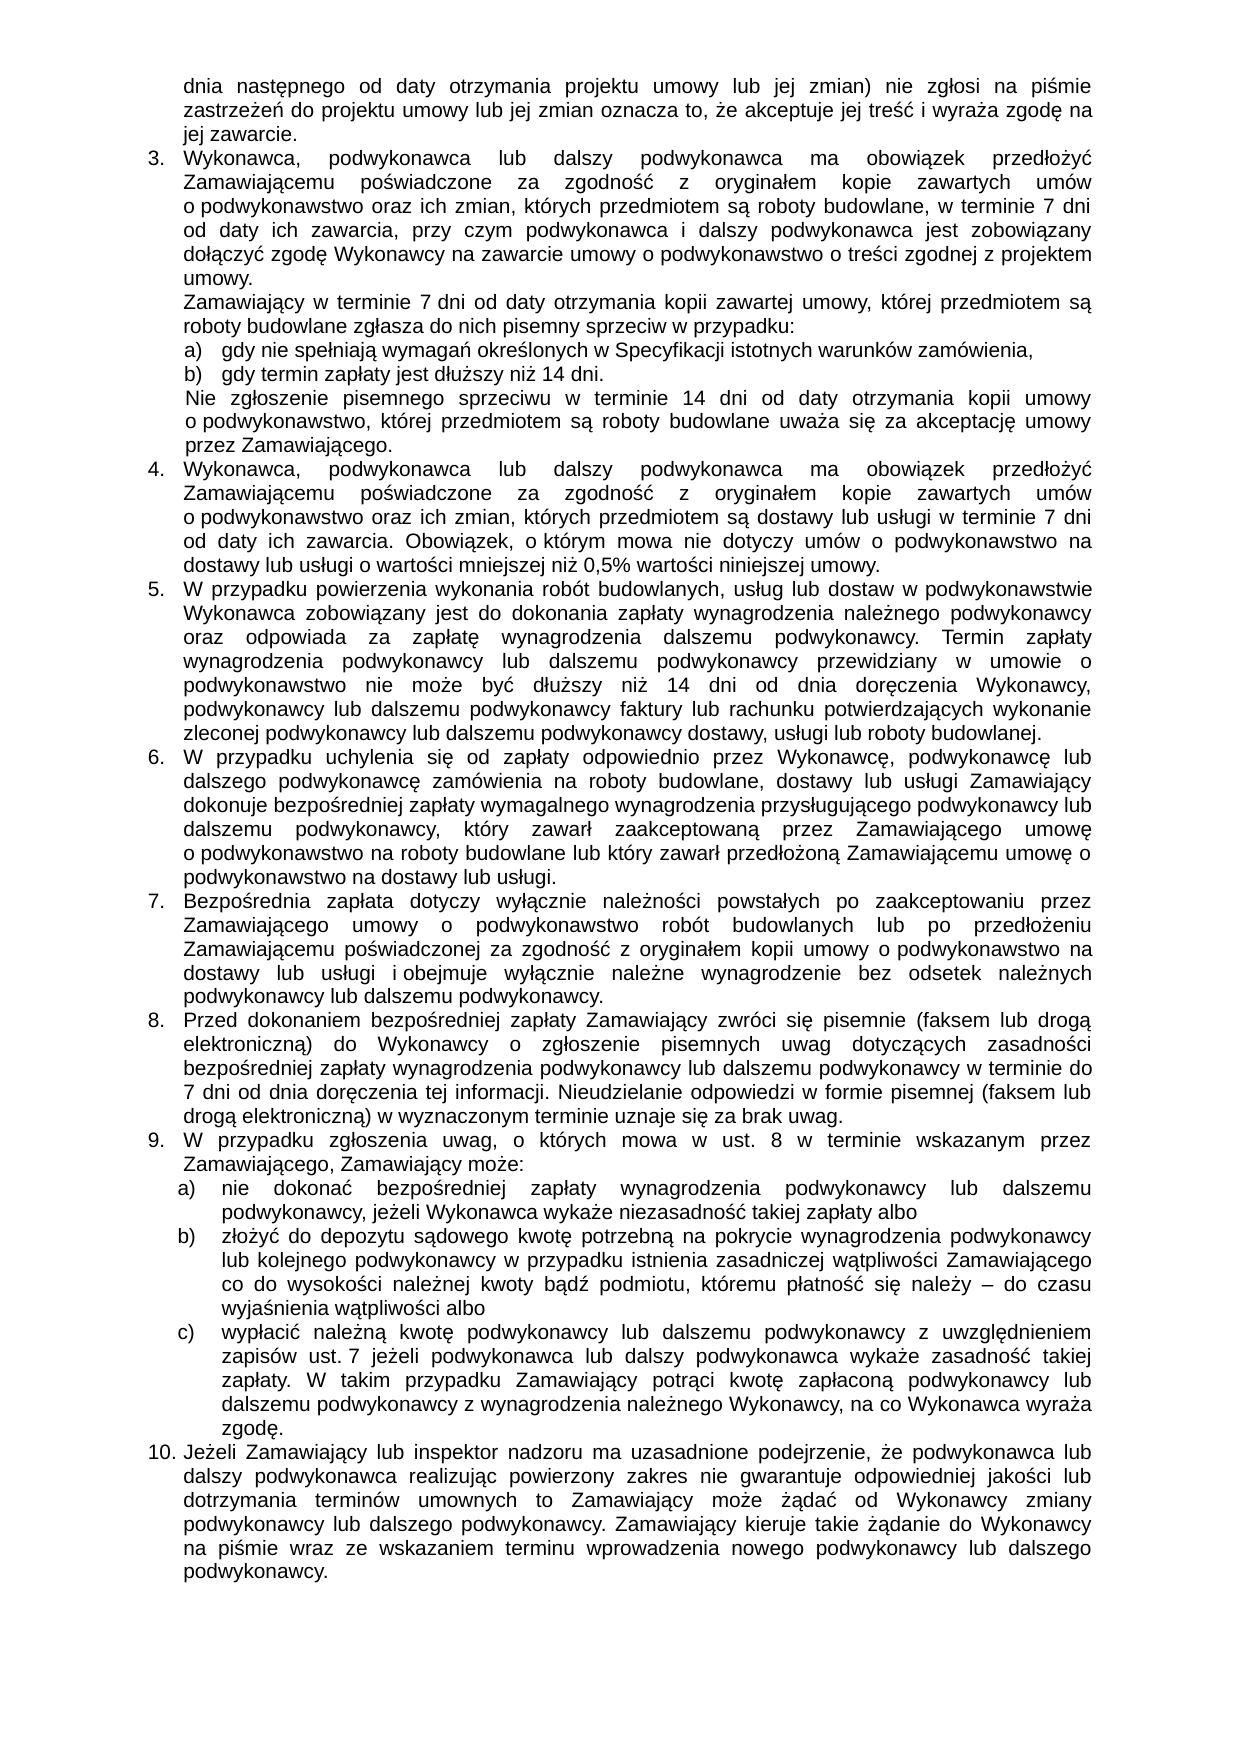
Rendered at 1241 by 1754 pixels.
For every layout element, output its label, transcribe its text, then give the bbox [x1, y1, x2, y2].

list złożyć do depozytu sądowego kwotę potrzebną na pokrycie wynagrodzenia podwykonawcy lub kolejnego podwykonawcy w przypadku istnienia zasadniczej wątpliwości Zamawiającego co do wysokości należnej kwoty bądź podmiotu, któremu płatność się należy – do czasu wyjaśnienia wątpliwości albo [177, 1224, 1093, 1320]
list wypłacić należną kwotę podwykonawcy lub dalszemu podwykonawcy z uwzględnieniem zapisów ust. 7 jeżeli podwykonawca lub dalszy podwykonawca wykaże zasadność takiej zapłaty. W takim przypadku Zamawiający potrąci kwotę zapłaconą podwykonawcy lub dalszemu podwykonawcy z wynagrodzenia należnego Wykonawcy, na co Wykonawca wyraża zgodę. [177, 1320, 1093, 1439]
list gdy nie spełniają wymagań określonych w Specyfikacji istotnych warunków zamówienia, [184, 337, 1093, 361]
text Nie zgłoszenie pisemnego sprzeciwu w terminie 14 dni od daty otrzymania kopii umowy o podwykonawstwo, której przedmiotem są roboty budowlane uważa się za akceptację umowy przez Zamawiającego. [185, 385, 1093, 457]
list Wykonawca, podwykonawca lub dalszy podwykonawca ma obowiązek przedłożyć Zamawiającemu poświadczone za zgodność z oryginałem kopie zawartych umów o podwykonawstwo oraz ich zmian, których przedmiotem są dostawy lub usługi w terminie 7 dni od daty ich zawarcia. Obowiązek, o którym mowa nie dotyczy umów o podwykonawstwo na dostawy lub usługi o wartości mniejszej niż 0,5% wartości niniejszej umowy. [148, 457, 1093, 577]
list W przypadku powierzenia wykonania robót budowlanych, usług lub dostaw w podwykonawstwie Wykonawca zobowiązany jest do dokonania zapłaty wynagrodzenia należnego podwykonawcy oraz odpowiada za zapłatę wynagrodzenia dalszemu podwykonawcy. Termin zapłaty wynagrodzenia podwykonawcy lub dalszemu podwykonawcy przewidziany w umowie o podwykonawstwo nie może być dłuższy niż 14 dni od dnia doręczenia Wykonawcy, podwykonawcy lub dalszemu podwykonawcy faktury lub rachunku potwierdzających wykonanie zleconej podwykonawcy lub dalszemu podwykonawcy dostawy, usługi lub roboty budowlanej. [148, 577, 1093, 745]
list Jeżeli Zamawiający lub inspektor nadzoru ma uzasadnione podejrzenie, że podwykonawca lub dalszy podwykonawca realizując powierzony zakres nie gwarantuje odpowiedniej jakości lub dotrzymania terminów umownych to Zamawiający może żądać od Wykonawcy zmiany podwykonawcy lub dalszego podwykonawcy. Zamawiający kieruje takie żądanie do Wykonawcy na piśmie wraz ze wskazaniem terminu wprowadzenia nowego podwykonawcy lub dalszego podwykonawcy. [148, 1439, 1093, 1583]
list Przed dokonaniem bezpośredniej zapłaty Zamawiający zwróci się pisemnie (faksem lub drogą elektroniczną) do Wykonawcy o zgłoszenie pisemnych uwag dotyczących zasadności bezpośredniej zapłaty wynagrodzenia podwykonawcy lub dalszemu podwykonawcy w terminie do 7 dni od dnia doręczenia tej informacji. Nieudzielanie odpowiedzi w formie pisemnej (faksem lub drogą elektroniczną) w wyznaczonym terminie uznaje się za brak uwag. [148, 1008, 1093, 1128]
list Bezpośrednia zapłata dotyczy wyłącznie należności powstałych po zaakceptowaniu przez Zamawiającego umowy o podwykonawstwo robót budowlanych lub po przedłożeniu Zamawiającemu poświadczonej za zgodność z oryginałem kopii umowy o podwykonawstwo na dostawy lub usługi i obejmuje wyłącznie należne wynagrodzenie bez odsetek należnych podwykonawcy lub dalszemu podwykonawcy. [148, 888, 1093, 1008]
list Wykonawca, podwykonawca lub dalszy podwykonawca ma obowiązek przedłożyć Zamawiającemu poświadczone za zgodność z oryginałem kopie zawartych umów o podwykonawstwo oraz ich zmian, których przedmiotem są roboty budowlane, w terminie 7 dni od daty ich zawarcia, przy czym podwykonawca i dalszy podwykonawca jest zobowiązany dołączyć zgodę Wykonawcy na zawarcie umowy o podwykonawstwo o treści zgodnej z projektem umowy. [148, 146, 1093, 289]
list nie dokonać bezpośredniej zapłaty wynagrodzenia podwykonawcy lub dalszemu podwykonawcy, jeżeli Wykonawca wykaże niezasadność takiej zapłaty albo [177, 1176, 1093, 1224]
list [148, 74, 1093, 146]
list W przypadku zgłoszenia uwag, o których mowa w ust. 8 w terminie wskazanym przez Zamawiającego, Zamawiający może: [148, 1128, 1093, 1176]
list gdy termin zapłaty jest dłuższy niż 14 dni. [184, 361, 1093, 385]
text Zamawiający w terminie 7 dni od daty otrzymania kopii zawartej umowy, której przedmiotem są roboty budowlane zgłasza do nich pisemny sprzeciw w przypadku: [183, 289, 1093, 337]
list W przypadku uchylenia się od zapłaty odpowiednio przez Wykonawcę, podwykonawcę lub dalszego podwykonawcę zamówienia na roboty budowlane, dostawy lub usługi Zamawiający dokonuje bezpośredniej zapłaty wymagalnego wynagrodzenia przysługującego podwykonawcy lub dalszemu podwykonawcy, który zawarł zaakceptowaną przez Zamawiającego umowę o podwykonawstwo na roboty budowlane lub który zawarł przedłożoną Zamawiającemu umowę o podwykonawstwo na dostawy lub usługi. [148, 745, 1093, 888]
